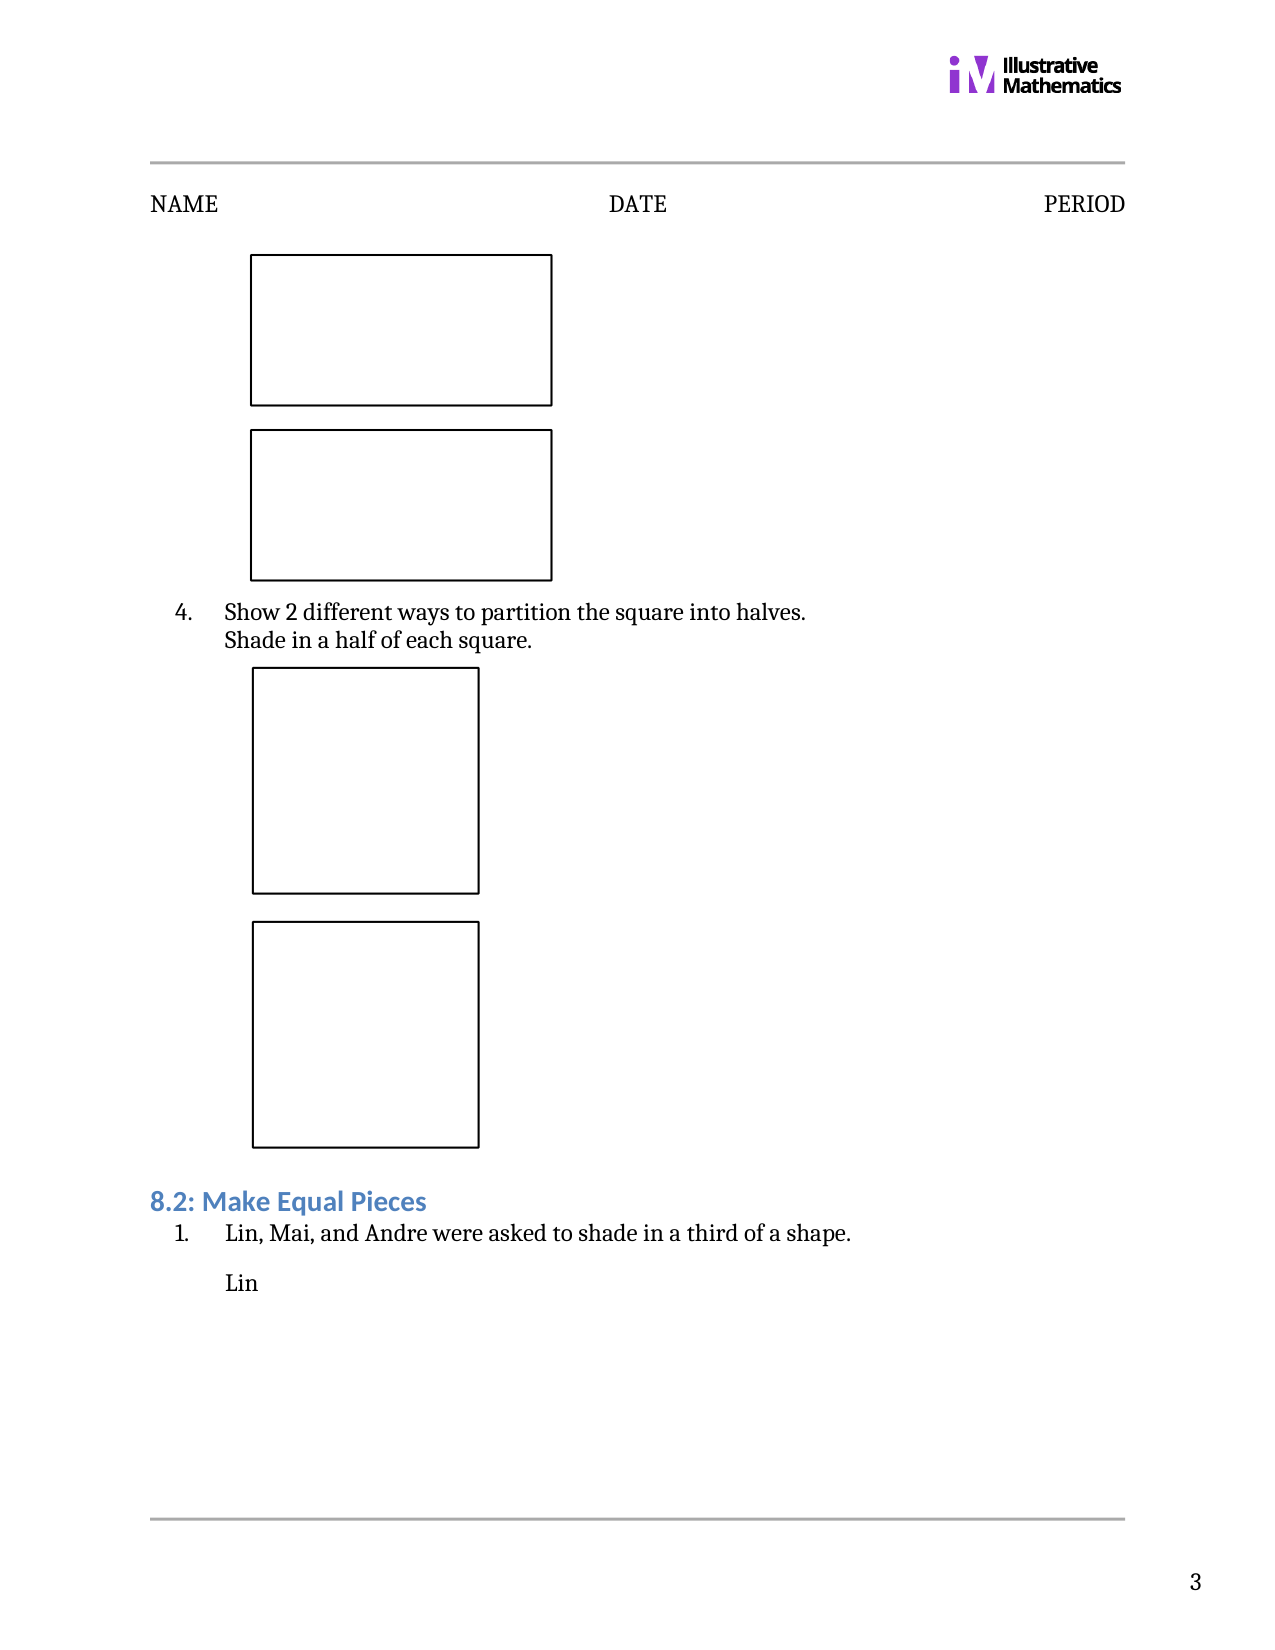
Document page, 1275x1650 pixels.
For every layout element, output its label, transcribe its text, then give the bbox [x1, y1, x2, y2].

list Lin [175, 1268, 1125, 1297]
subtitle 8.2: Make Equal Pieces [150, 1183, 1125, 1219]
picture [243, 658, 488, 903]
picture [243, 422, 559, 588]
list Lin, Mai, and Andre were asked to shade in a third of a shape. [175, 1219, 1125, 1248]
list Show 2 different ways to partition the square into halves. Shade in a half of each square. [175, 597, 1125, 655]
picture [949, 55, 1121, 93]
picture [243, 912, 488, 1157]
picture [243, 247, 559, 413]
